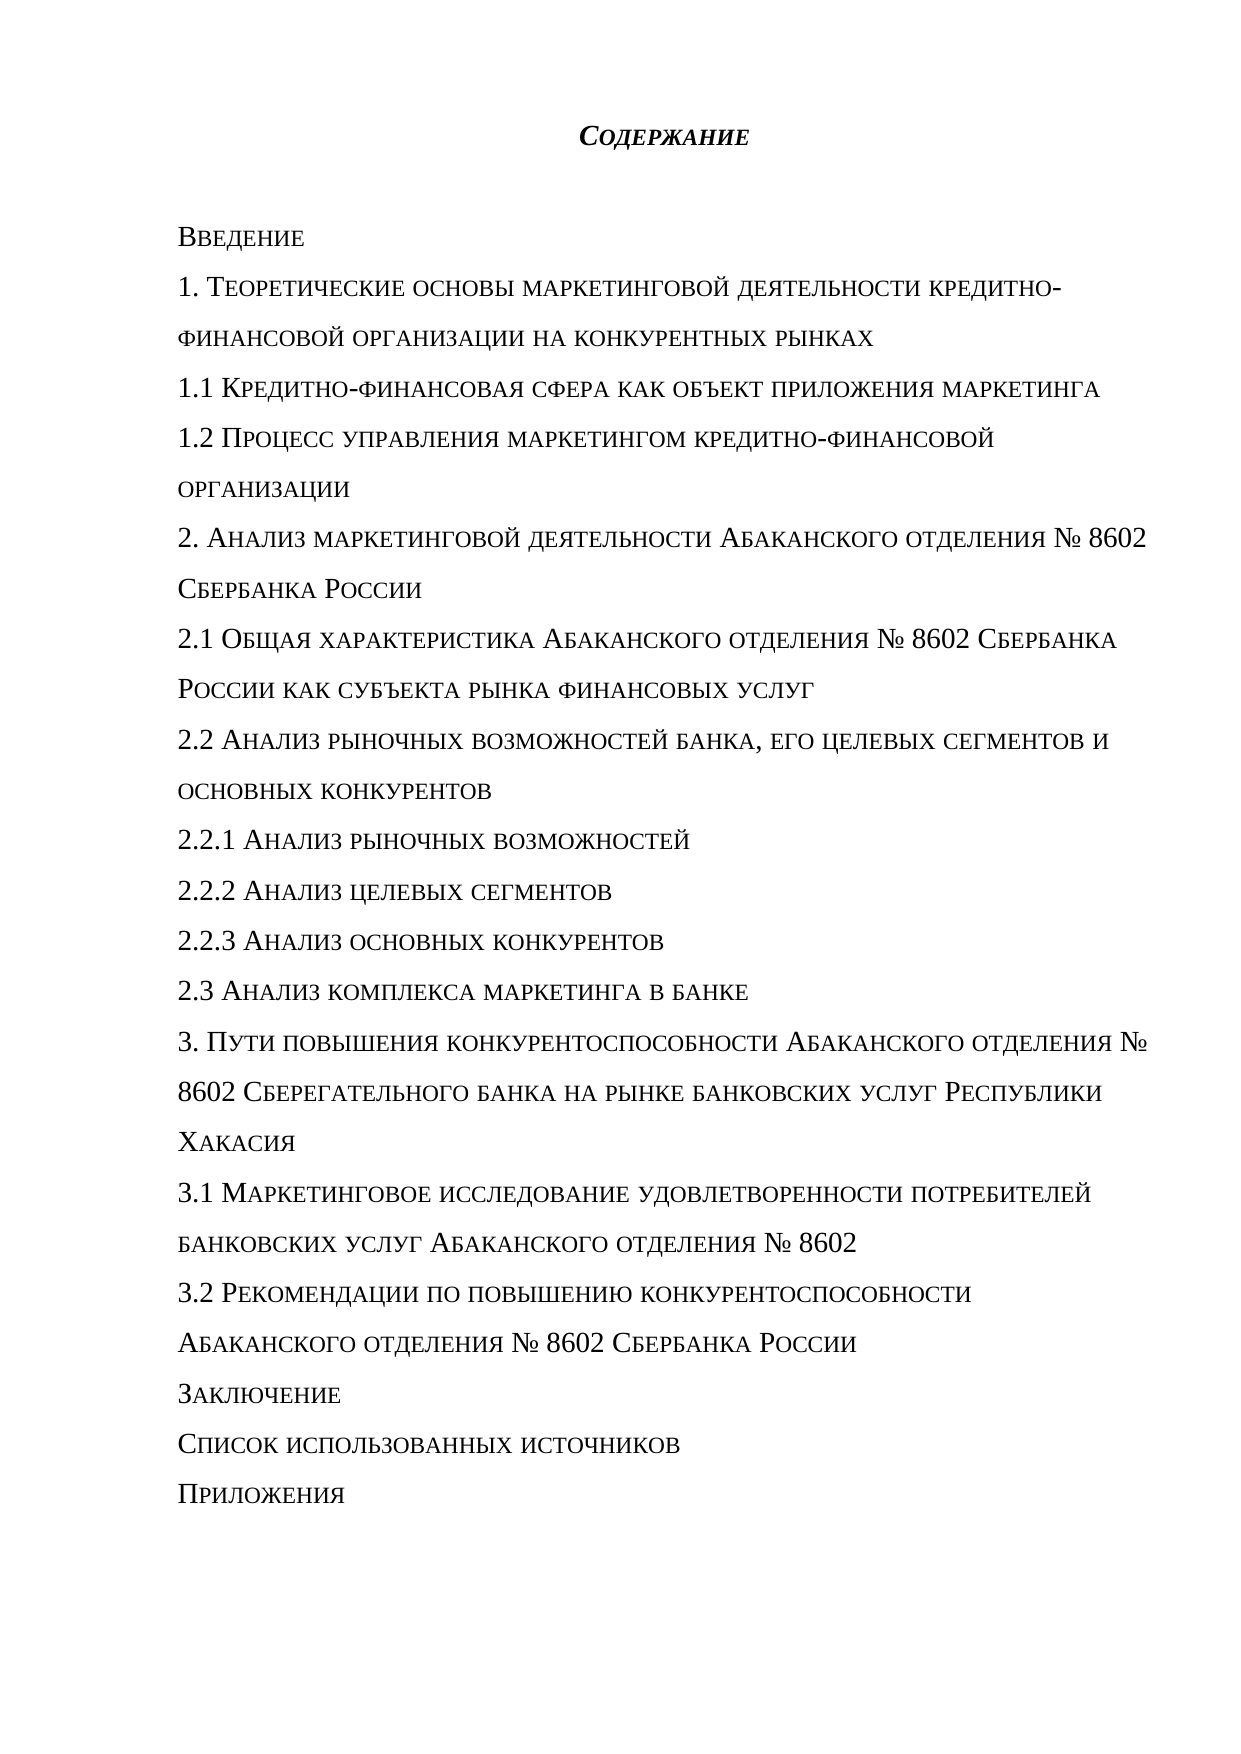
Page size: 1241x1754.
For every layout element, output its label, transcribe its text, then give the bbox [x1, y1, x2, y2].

text 2.1 Общая характеристика Абаканского отделения № 8602 Сбербанка России как субъекта рынка финансовых услуг [177, 621, 1152, 705]
text 2.2.3 Анализ основных конкурентов [177, 923, 1152, 957]
text 2.2 Анализ рыночных возможностей банка, его целевых сегментов и основных конкурентов [177, 722, 1152, 806]
text Заключение [177, 1376, 1152, 1409]
text Содержание [177, 118, 1152, 152]
text 2.2.1 Анализ рыночных возможностей [177, 822, 1152, 856]
text Список использованных источников [177, 1426, 1152, 1460]
text Введение [177, 219, 1152, 252]
text Приложения [177, 1477, 1152, 1510]
text 1. Теоретические основы маркетинговой деятельности кредитно-финансовой организации на конкурентных рынках [177, 269, 1152, 353]
text 1.1 Кредитно-финансовая сфера как объект приложения маркетинга [177, 370, 1152, 403]
text 3.1 Маркетинговое исследование удовлетворенности потребителей банковских услуг Абаканского отделения № 8602 [177, 1175, 1152, 1258]
text 2. Анализ маркетинговой деятельности Абаканского отделения № 8602 Сбербанка России [177, 521, 1152, 604]
text 2.2.2 Анализ целевых сегментов [177, 873, 1152, 906]
text 2.3 Анализ комплекса маркетинга в банке [177, 973, 1152, 1007]
text 3. Пути повышения конкурентоспособности Абаканского отделения № 8602 Сберегательного банка на рынке банковских услуг Республики Хакасия [177, 1024, 1152, 1158]
text 1.2 Процесс управления маркетингом кредитно-финансовой организации [177, 420, 1152, 504]
text 3.2 Рекомендации по повышению конкурентоспособности Абаканского отделения № 8602 Сбербанка России [177, 1275, 1152, 1359]
